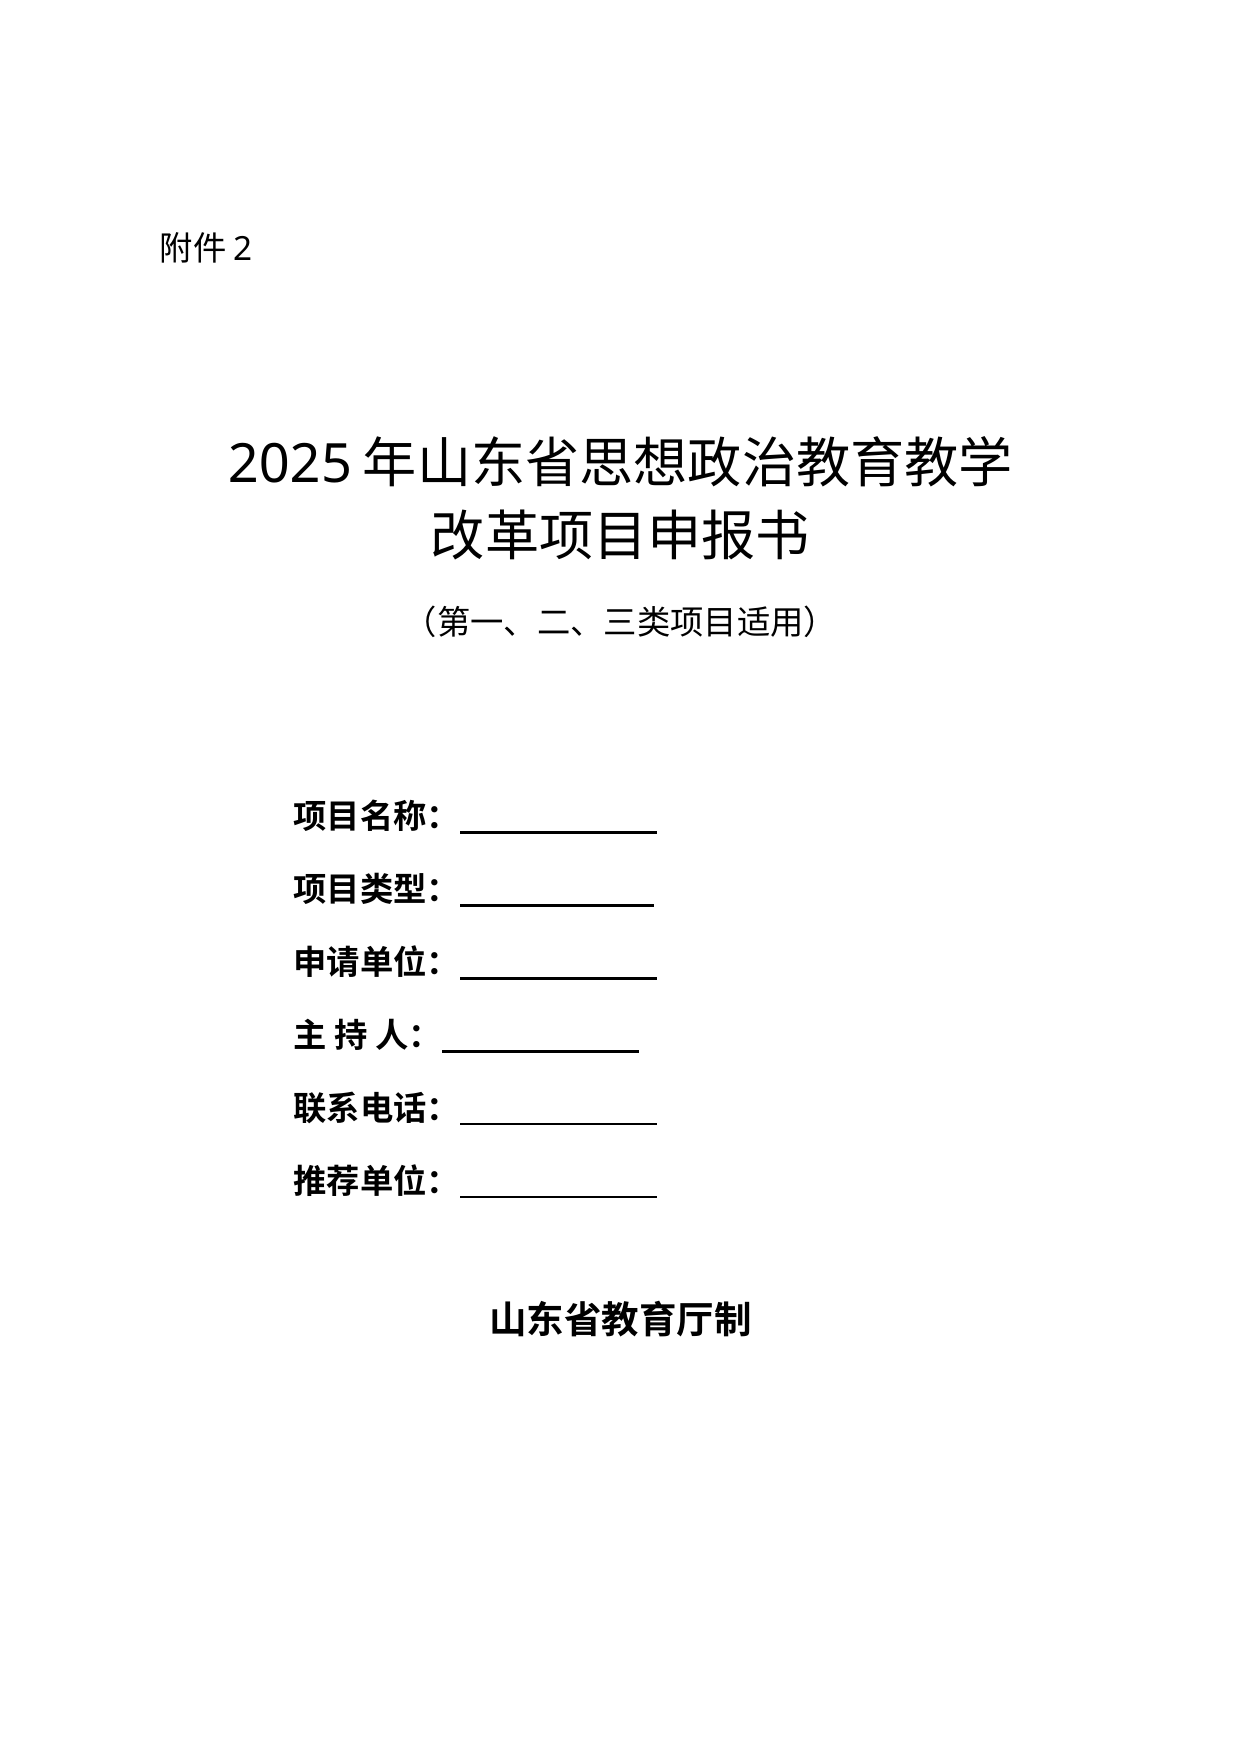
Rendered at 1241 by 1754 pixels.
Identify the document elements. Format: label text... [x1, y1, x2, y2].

text 2025年山东省思想政治教育教学 [159, 424, 1081, 497]
text 推荐单位： [159, 1135, 1081, 1208]
text 项目类型： [159, 843, 1081, 916]
text 申请单位： [159, 916, 1081, 989]
text 项目名称： [159, 770, 1081, 843]
text 山东省教育厅制 [159, 1288, 1081, 1344]
text 附件2 [159, 214, 1081, 279]
text （第一、二、三类项目适用） [159, 596, 1081, 644]
text 联系电话： [159, 1062, 1081, 1135]
text 主 持 人： [159, 989, 1081, 1062]
text 改革项目申报书 [159, 497, 1081, 570]
